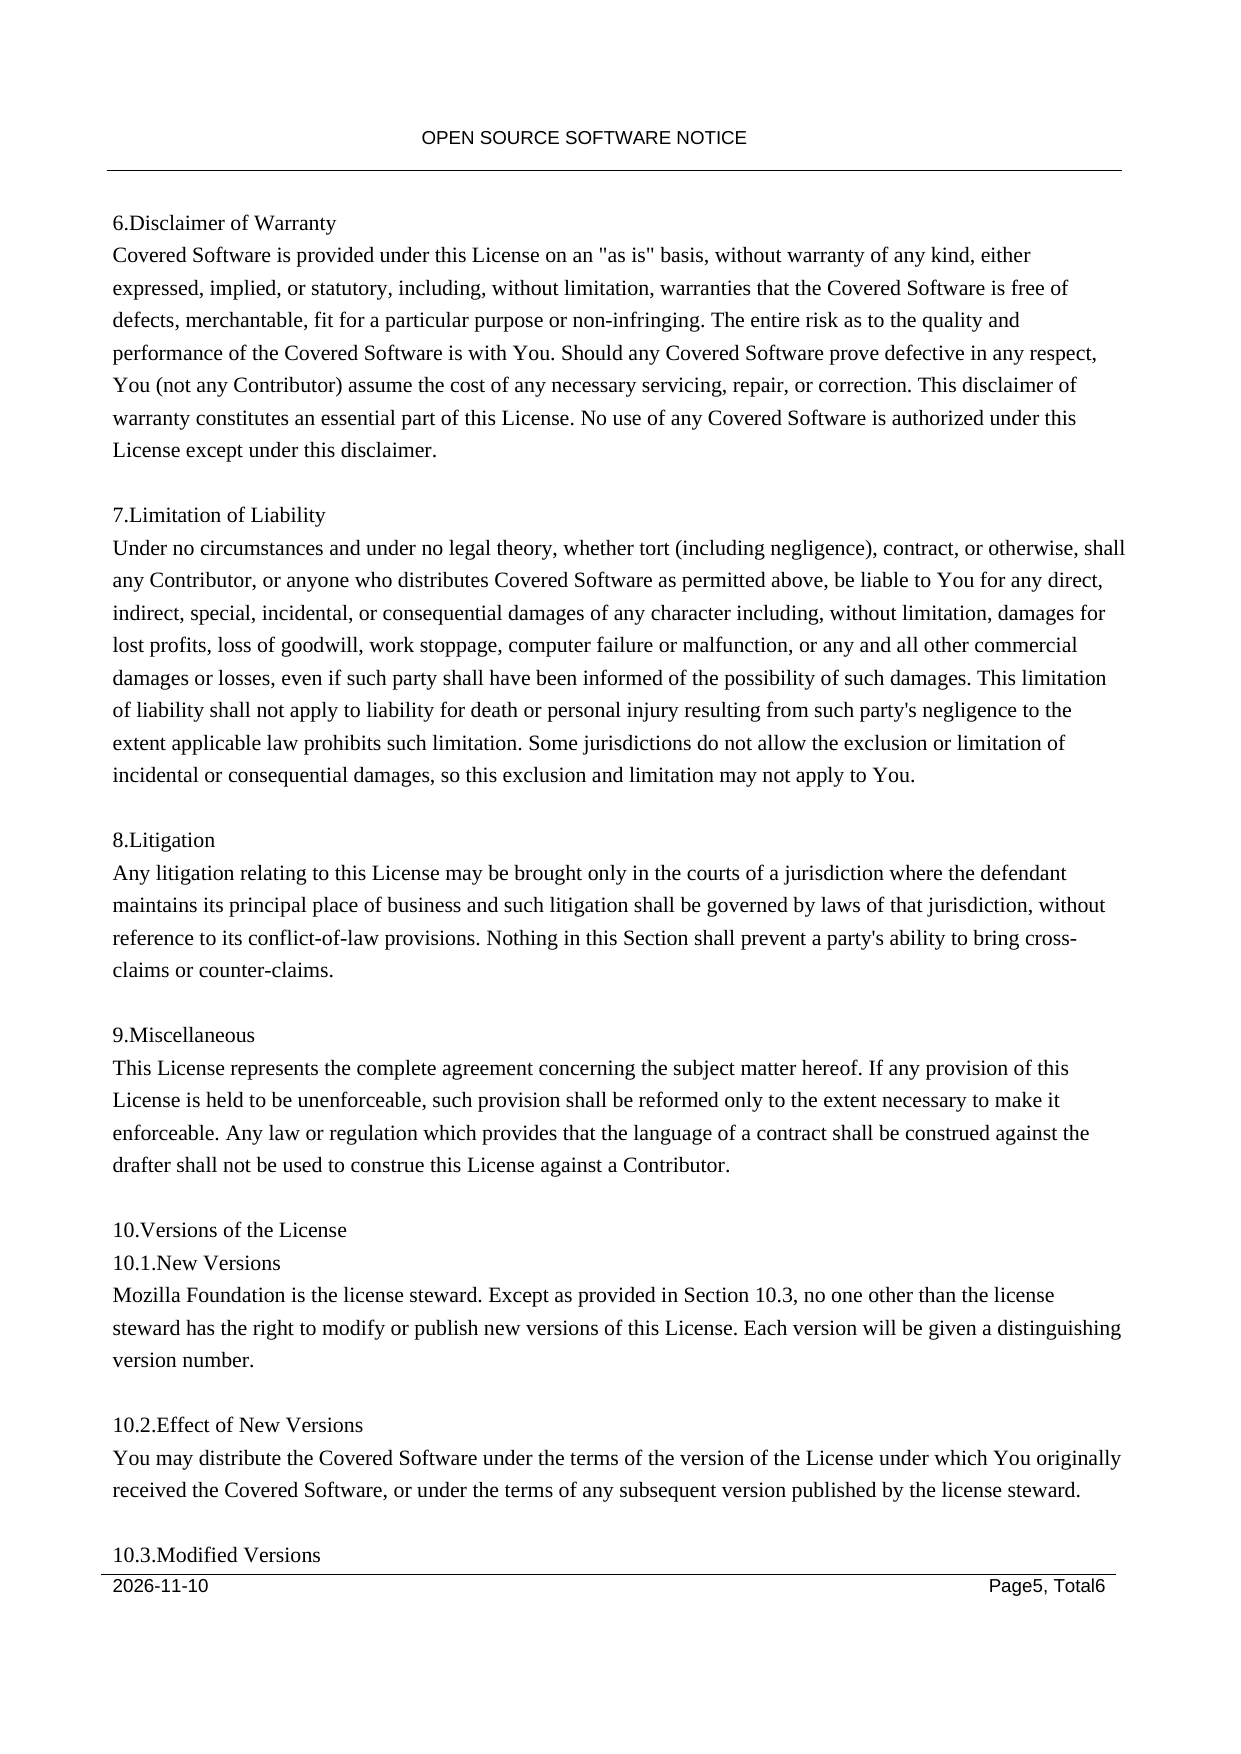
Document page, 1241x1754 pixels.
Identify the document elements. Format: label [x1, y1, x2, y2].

text [112, 206, 1128, 1571]
